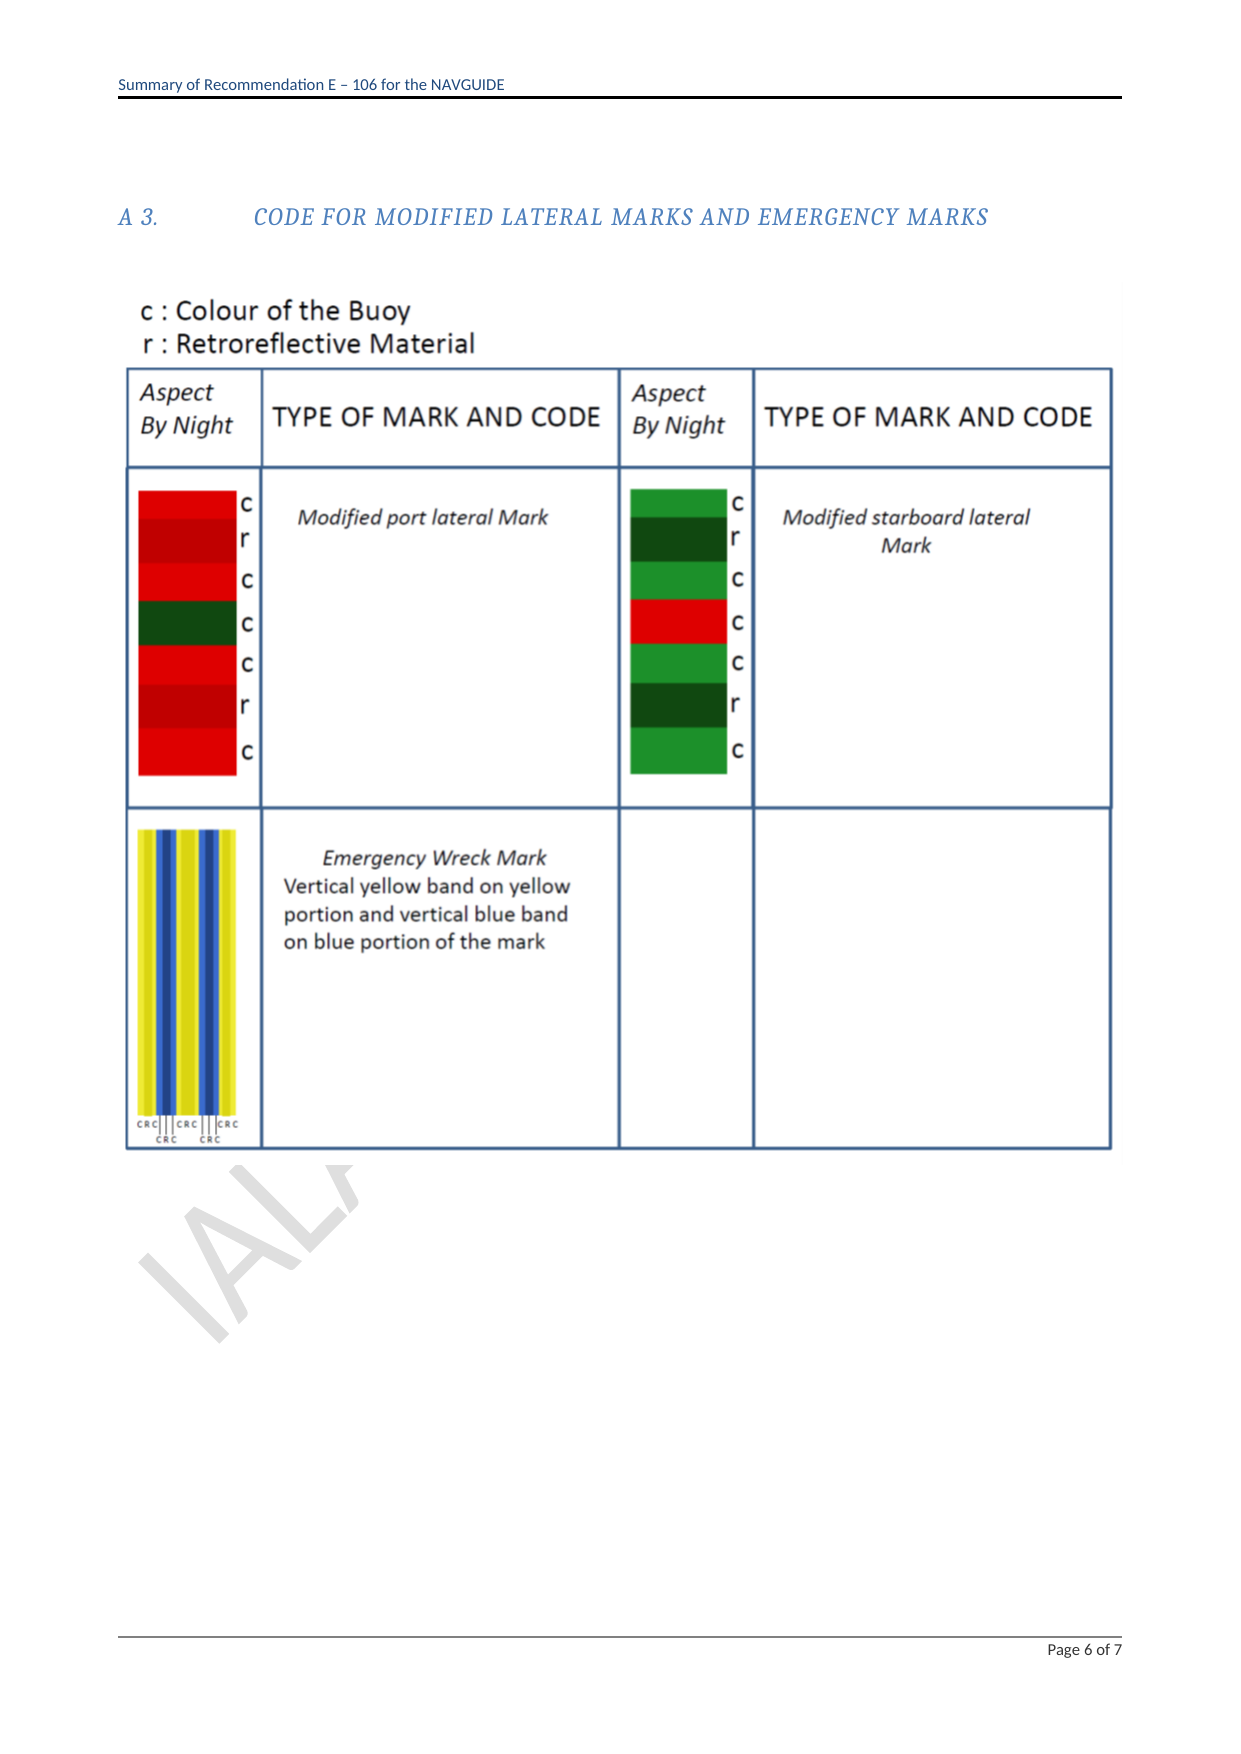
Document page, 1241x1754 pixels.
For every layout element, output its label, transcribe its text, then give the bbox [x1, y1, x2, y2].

picture [118, 282, 1123, 1165]
subtitle A 3. CODE FOR MODIFIED LATERAL MARKS AND EMERGENCY MARKS [118, 203, 1122, 231]
